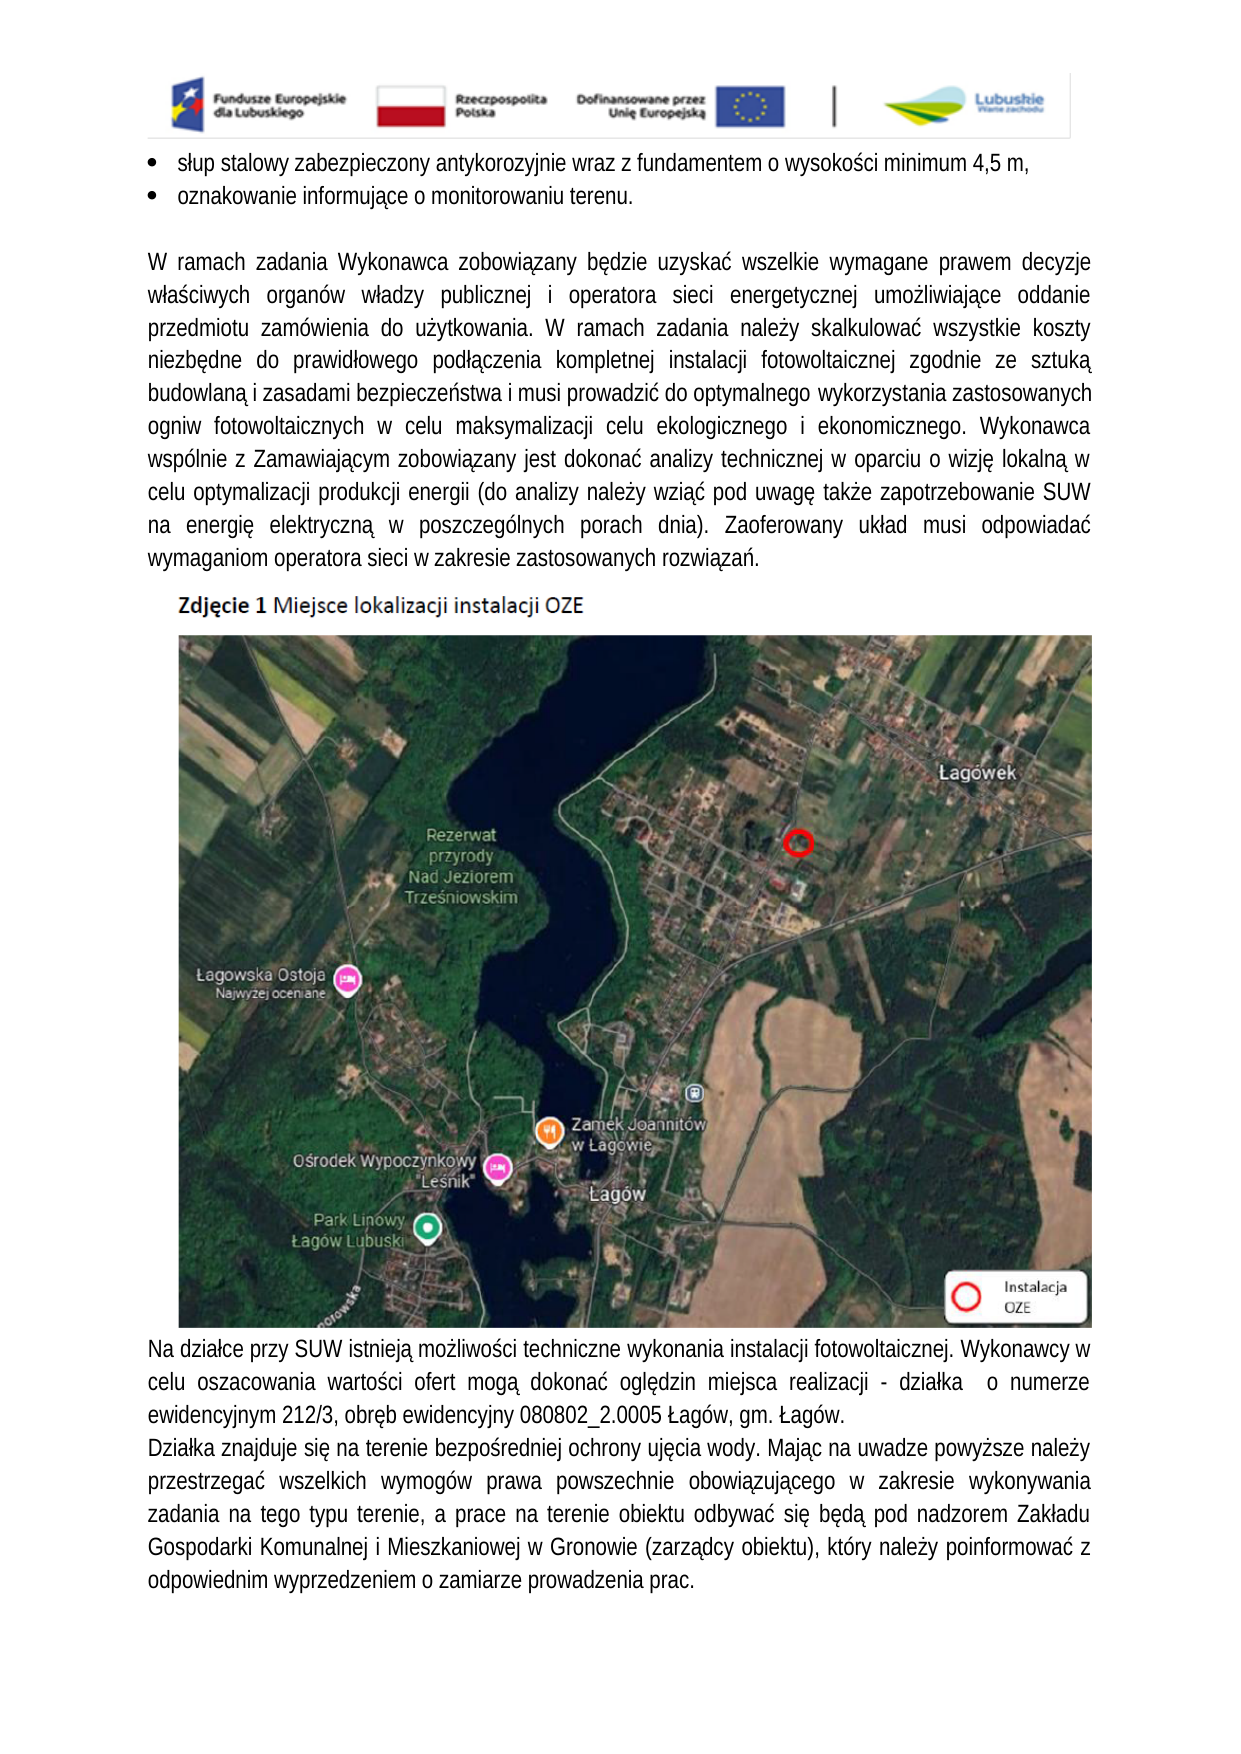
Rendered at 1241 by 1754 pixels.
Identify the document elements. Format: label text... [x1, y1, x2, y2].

picture [147, 73, 1072, 140]
text Na działce przy SUW istnieją możliwości techniczne wykonania instalacji fotowoltaicznej. Wykonawcy w celu oszacowania wartości ofert mogą dokonać oględzin miejsca realizacji - działka o numerze ewidencyjnym 212/3, obręb ewidencyjny 080802_2.0005 Łagów, gm. Łagów. [148, 1334, 1093, 1429]
picture [147, 576, 1093, 1330]
text W ramach zadania Wykonawca zobowiązany będzie uzyskać wszelkie wymagane prawem decyzje właściwych organów władzy publicznej i operatora sieci energetycznej umożliwiające oddanie przedmiotu zamówienia do użytkowania. W ramach zadania należy skalkulować wszystkie koszty niezbędne do prawidłowego podłączenia kompletnej instalacji fotowoltaicznej zgodnie ze sztuką budowlaną i zasadami bezpieczeństwa i musi prowadzić do optymalnego wykorzystania zastosowanych ogniw fotowoltaicznych w celu maksymalizacji celu ekologicznego i ekonomicznego. Wykonawca wspólnie z Zamawiającym zobowiązany jest dokonać analizy technicznej w oparciu o wizję lokalną w celu optymalizacji produkcji energii (do analizy należy wziąć pod uwagę także zapotrzebowanie SUW na energię elektryczną w poszczególnych porach dnia). Zaoferowany układ musi odpowiadać wymaganiom operatora sieci w zakresie zastosowanych rozwiązań. [148, 247, 1093, 572]
list słup stalowy zabezpieczony antykorozyjnie wraz z fundamentem o wysokości minimum 4,5 m, [148, 148, 1093, 176]
text Działka znajduje się na terenie bezpośredniej ochrony ujęcia wody. Mając na uwadze powyższe należy przestrzegać wszelkich wymogów prawa powszechnie obowiązującego w zakresie wykonywania zadania na tego typu terenie, a prace na terenie obiektu odbywać się będą pod nadzorem Zakładu Gospodarki Komunalnej i Mieszkaniowej w Gronowie (zarządcy obiektu), który należy poinformować z odpowiednim wyprzedzeniem o zamiarze prowadzenia prac. [148, 1433, 1093, 1593]
list oznakowanie informujące o monitorowaniu terenu. [148, 181, 1093, 209]
